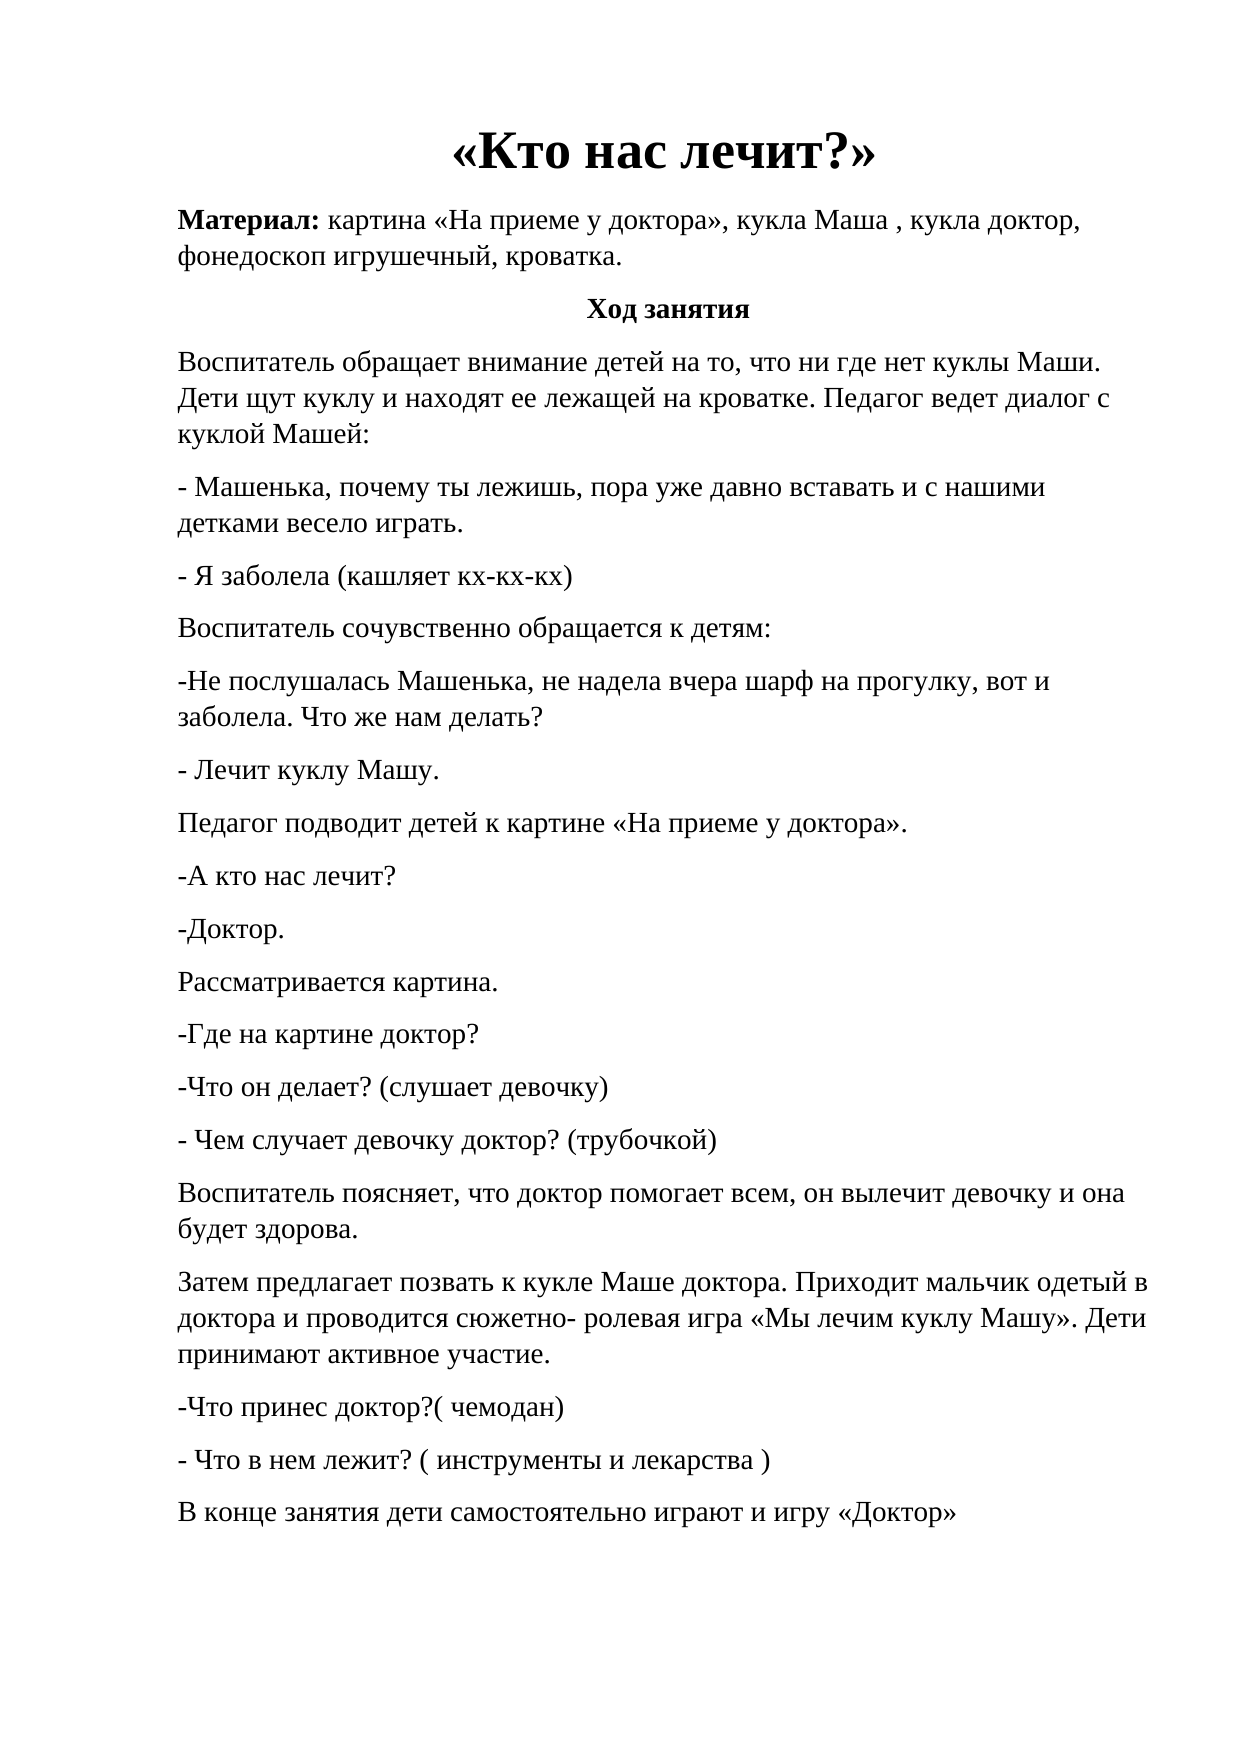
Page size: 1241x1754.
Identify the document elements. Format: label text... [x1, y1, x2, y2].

text Воспитатель обращает внимание детей на то, что ни где нет куклы Маши. Дети щут куклу и находят ее лежащей на кроватке. Педагог ведет диалог с куклой Машей: [177, 344, 1152, 449]
text -Не послушалась Машенька, не надела вчера шарф на прогулку, вот и заболела. Что же нам делать? [177, 663, 1152, 733]
text «Кто нас лечит?» [177, 118, 1152, 180]
text -Где на картине доктор? [177, 1016, 1152, 1050]
text - Чем случает девочку доктор? (трубочкой) [177, 1122, 1152, 1156]
text -Что он делает? (слушает девочку) [177, 1069, 1152, 1103]
text Педагог подводит детей к картине «На приеме у доктора». [177, 805, 1152, 839]
text - Я заболела (кашляет кх-кх-кх) [177, 558, 1152, 591]
text Затем предлагает позвать к кукле Маше доктора. Приходит мальчик одетый в доктора и проводится сюжетно- ролевая игра «Мы лечим куклу Машу». Дети принимают активное участие. [177, 1264, 1152, 1370]
text - Лечит куклу Машу. [177, 752, 1152, 786]
text -Доктор. [177, 911, 1152, 944]
text Воспитатель сочувственно обращается к детям: [177, 611, 1152, 644]
text Воспитатель поясняет, что доктор помогает всем, он вылечит девочку и она будет здорова. [177, 1175, 1152, 1244]
text Материал: картина «На приеме у доктора», кукла Маша , кукла доктор, фонедоскоп игрушечный, кроватка. [177, 202, 1152, 272]
text Рассматривается картина. [177, 964, 1152, 997]
text - Что в нем лежит? ( инструменты и лекарства ) [177, 1442, 1152, 1475]
text - Машенька, почему ты лежишь, пора уже давно вставать и с нашими детками весело играть. [177, 469, 1152, 538]
text -Что принес доктор?( чемодан) [177, 1389, 1152, 1422]
text В конце занятия дети самостоятельно играют и игру «Доктор» [177, 1494, 1152, 1528]
text -А кто нас лечит? [177, 858, 1152, 892]
text Ход занятия [177, 291, 1152, 324]
